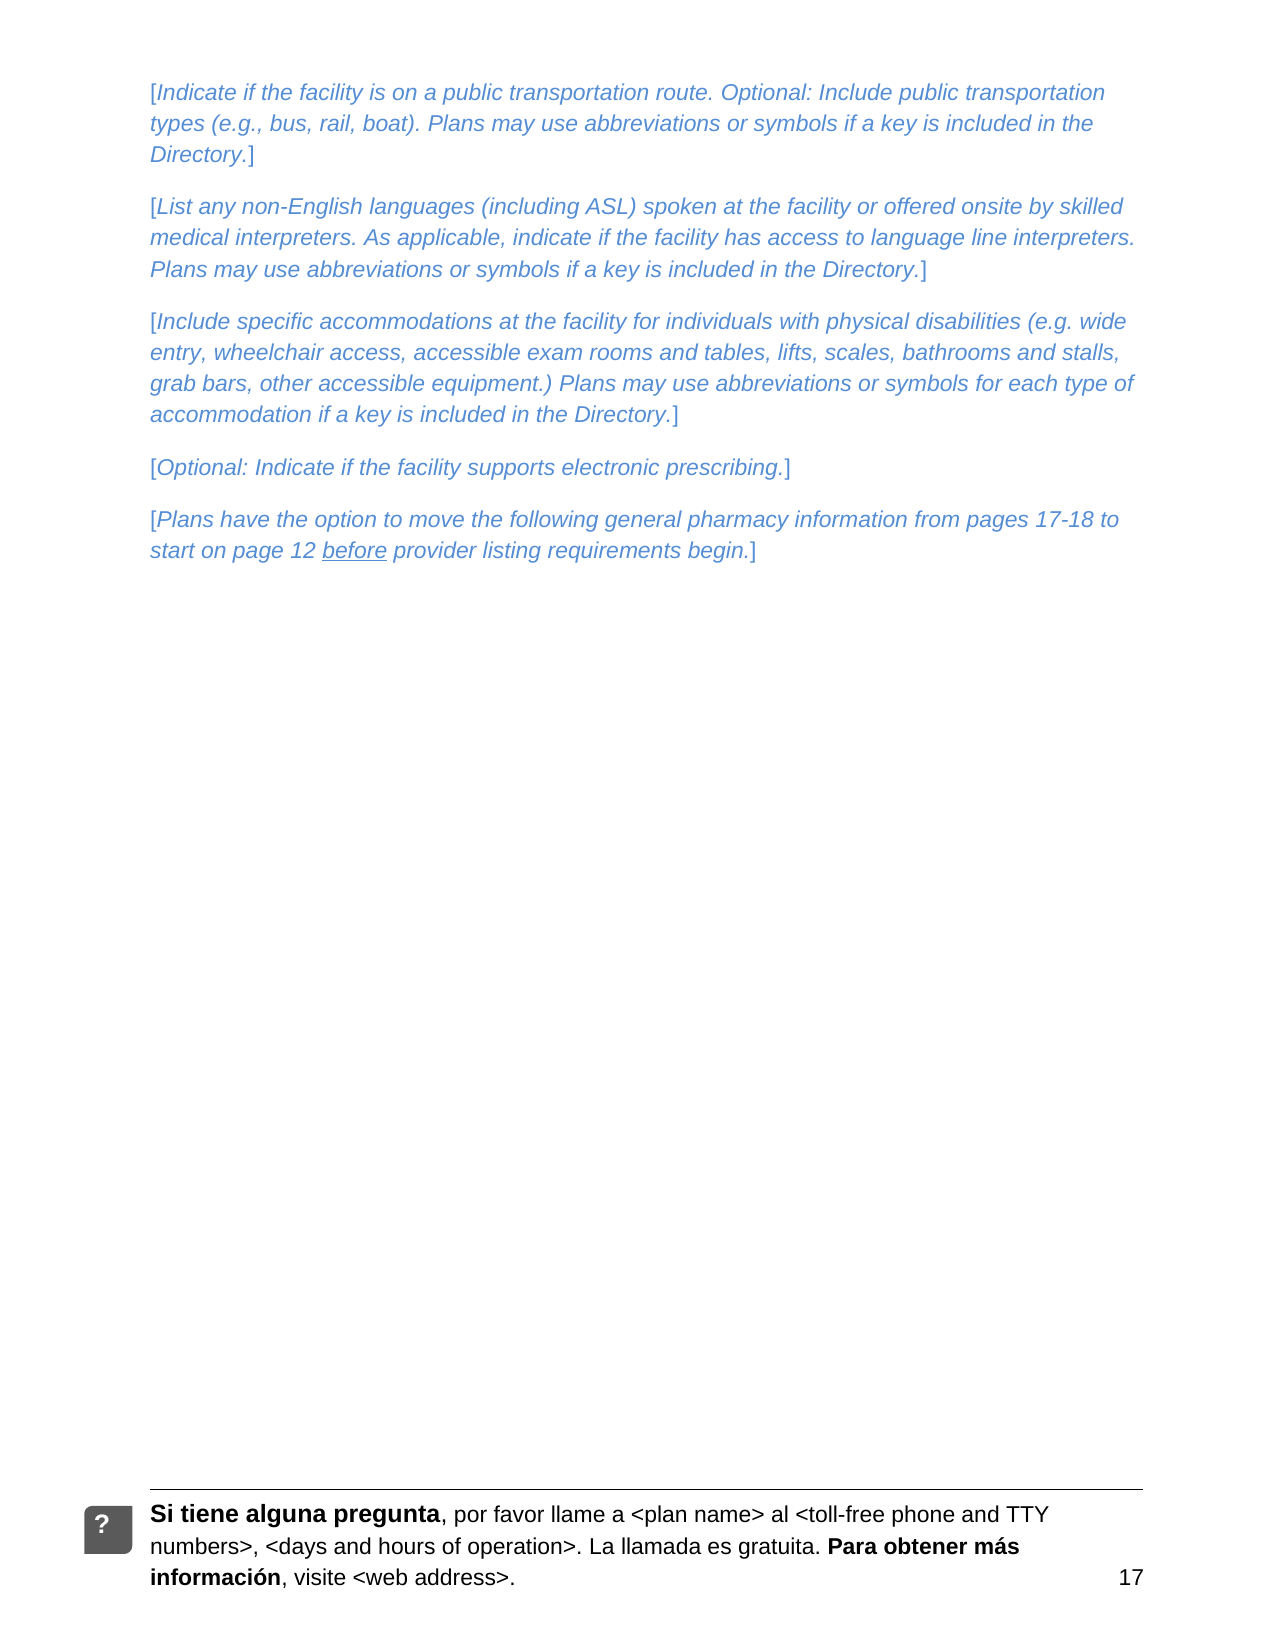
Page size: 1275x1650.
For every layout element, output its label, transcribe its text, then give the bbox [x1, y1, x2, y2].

text [Optional: Indicate if the facility supports electronic prescribing.] [150, 450, 1143, 481]
text [Indicate if the facility is on a public transportation route. Optional: Include public transportation types (e.g., bus, rail, boat). Plans may use abbreviations or symbols if a key is included in the Directory.] [150, 75, 1143, 169]
text [Plans have the option to move the following general pharmacy information from pages 17-18 to start on page 12 before provider listing requirements begin.] [150, 502, 1143, 564]
text [Include specific accommodations at the facility for individuals with physical disabilities (e.g. wide entry, wheelchair access, accessible exam rooms and tables, lifts, scales, bathrooms and stalls, grab bars, other accessible equipment.) Plans may use abbreviations or symbols for each type of accommodation if a key is included in the Directory.] [150, 304, 1143, 429]
text [List any non-English languages (including ASL) spoken at the facility or offered onsite by skilled medical interpreters. As applicable, indicate if the facility has access to language line interpreters. Plans may use abbreviations or symbols if a key is included in the Directory.] [150, 189, 1143, 283]
